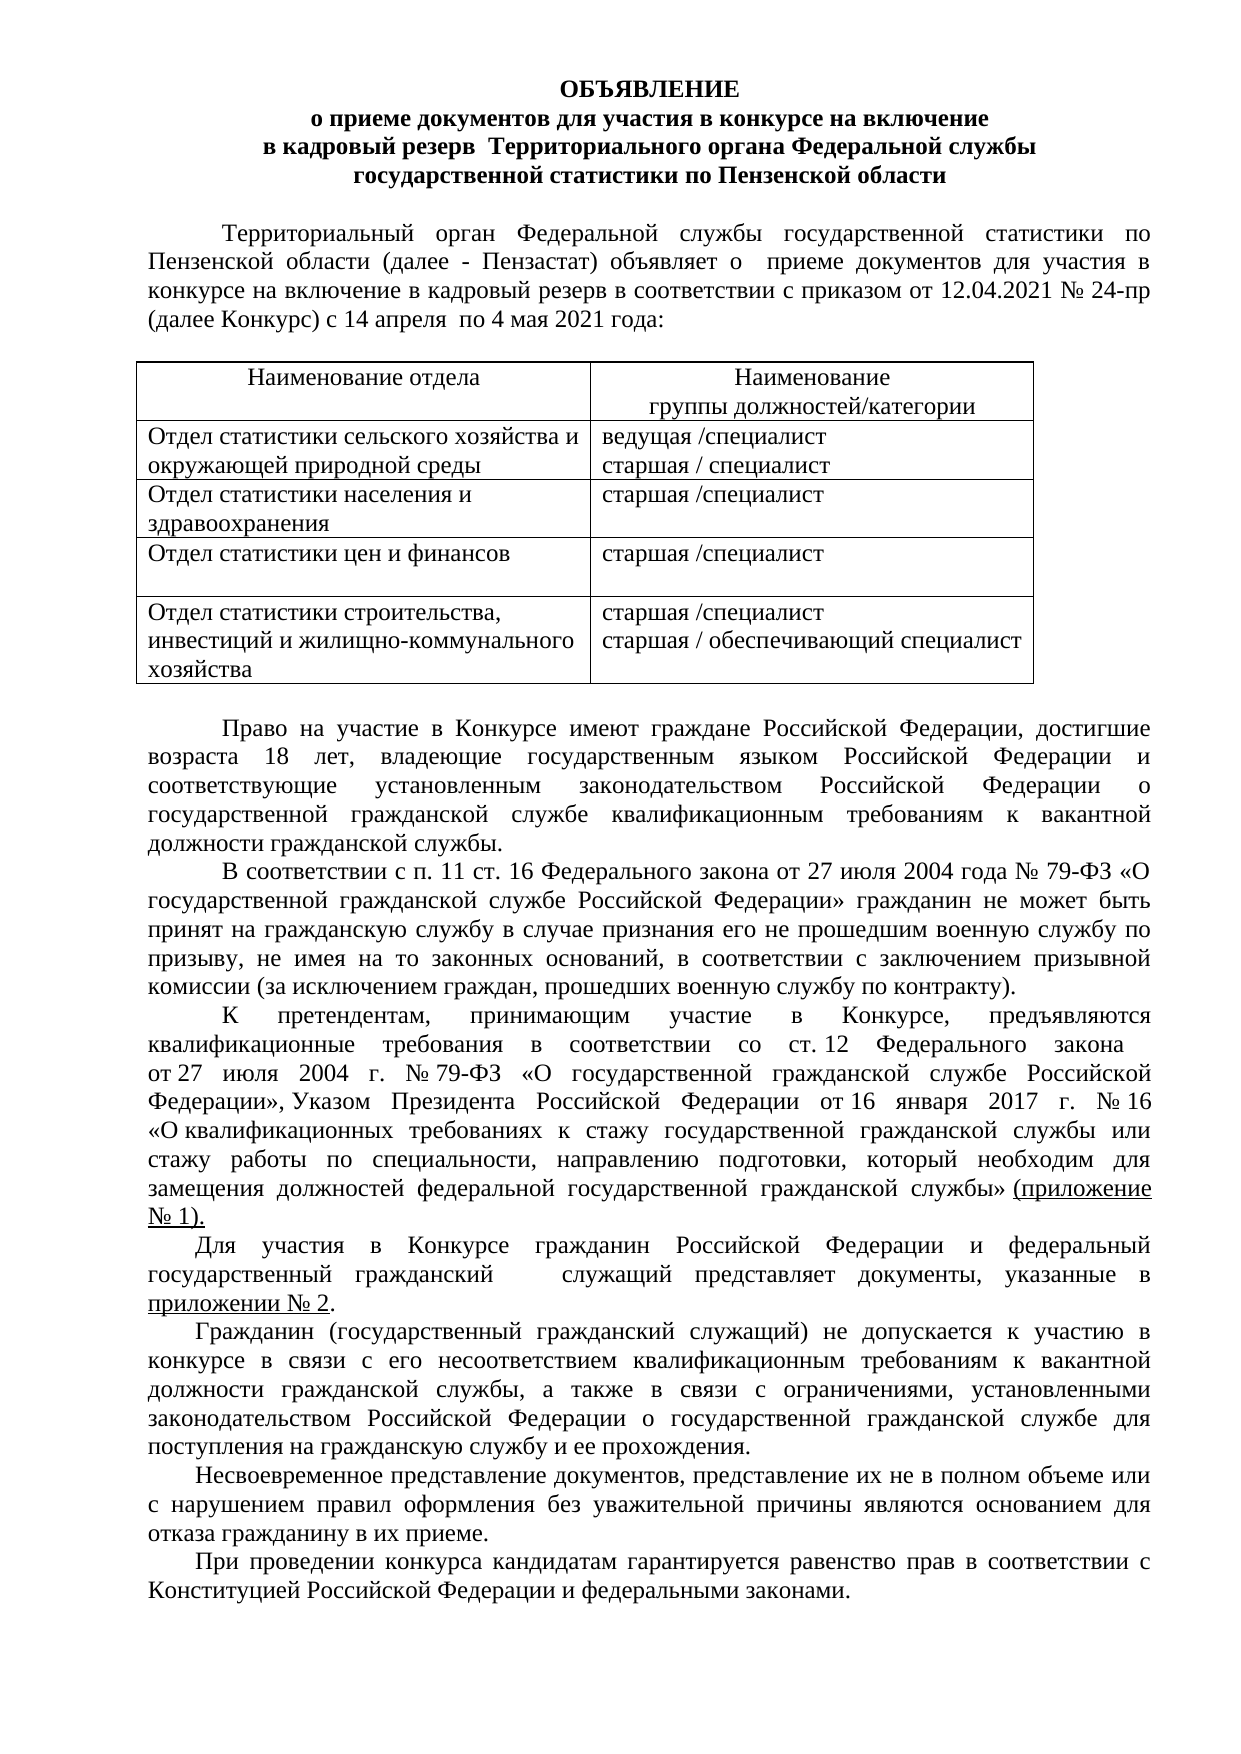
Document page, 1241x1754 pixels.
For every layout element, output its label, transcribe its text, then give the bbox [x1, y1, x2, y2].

table_header Наименование группы должностей/категории [591, 363, 1033, 420]
text государственной статистики по Пензенской области [148, 160, 1152, 189]
text Для участия в Конкурсе гражданин Российской Федерации и федеральный государственный гражданский служащий представляет документы, указанные в приложении № 2. [148, 1230, 1152, 1316]
table_cell Отдел статистики населения и здравоохранения [137, 480, 590, 537]
text о приеме документов для участия в конкурсе на включение [148, 103, 1152, 131]
text Право на участие в Конкурсе имеют граждане Российской Федерации, достигшие возраста 18 лет, владеющие государственным языком Российской Федерации и соответствующие установленным законодательством Российской Федерации о государственной гражданской службе квалификационным требованиям к вакантной должности гражданской службы. [148, 713, 1152, 856]
table_cell Отдел статистики строительства, инвестиций и жилищно-коммунального хозяйства [137, 597, 590, 683]
table_cell старшая /специалист [591, 538, 1033, 596]
text К претендентам, принимающим участие в Конкурсе, предъявляются квалификационные требования в соответствии со ст. 12 Федерального закона от 27 июля 2004 г. № 79-ФЗ «О государственной гражданской службе Российской Федерации», Указом Президента Российской Федерации от 16 января 2017 г. № 16 «О квалификационных требованиях к стажу государственной гражданской службы или стажу работы по специальности, направлению подготовки, который необходим для замещения должностей федеральной государственной гражданской службы» (приложение № 1). [148, 1000, 1152, 1230]
text В соответствии с п. 11 ст. 16 Федерального закона от 27 июля 2004 года № 79-ФЗ «О государственной гражданской службе Российской Федерации» гражданин не может быть принят на гражданскую службу в случае признания его не прошедшим военную службу по призыву, не имея на то законных оснований, в соответствии с заключением призывной комиссии (за исключением граждан, прошедших военную службу по контракту). [148, 856, 1152, 1000]
table_cell старшая /специалист старшая / обеспечивающий специалист [591, 597, 1033, 683]
text Территориальный орган Федеральной службы государственной статистики по Пензенской области (далее - Пензастат) объявляет о приеме документов для участия в конкурсе на включение в кадровый резерв в соответствии с приказом от 12.04.2021 № 24-пр (далее Конкурс) с 14 апреля по 4 мая 2021 года: [148, 218, 1152, 333]
text в кадровый резерв Территориального органа Федеральной службы [148, 131, 1152, 160]
text При проведении конкурса кандидатам гарантируется равенство прав в соответствии с Конституцией Российской Федерации и федеральными законами. [148, 1546, 1152, 1604]
table_cell Отдел статистики сельского хозяйства и окружающей природной среды [137, 421, 590, 478]
table_cell старшая /специалист [591, 480, 1033, 537]
table_header Наименование отдела [137, 363, 590, 420]
text Несвоевременное представление документов, представление их не в полном объеме или с нарушением правил оформления без уважительной причины являются основанием для отказа гражданину в их приеме. [148, 1460, 1152, 1546]
table_cell ведущая /специалист старшая / специалист [591, 421, 1033, 478]
text ОБЪЯВЛЕНИЕ [148, 74, 1152, 103]
table_cell Отдел статистики цен и финансов [137, 538, 590, 596]
text Гражданин (государственный гражданский служащий) не допускается к участию в конкурсе в связи с его несоответствием квалификационным требованиям к вакантной должности гражданской службы, а также в связи с ограничениями, установленными законодательством Российской Федерации о государственной гражданской службе для поступления на гражданскую службу и ее прохождения. [148, 1316, 1152, 1460]
